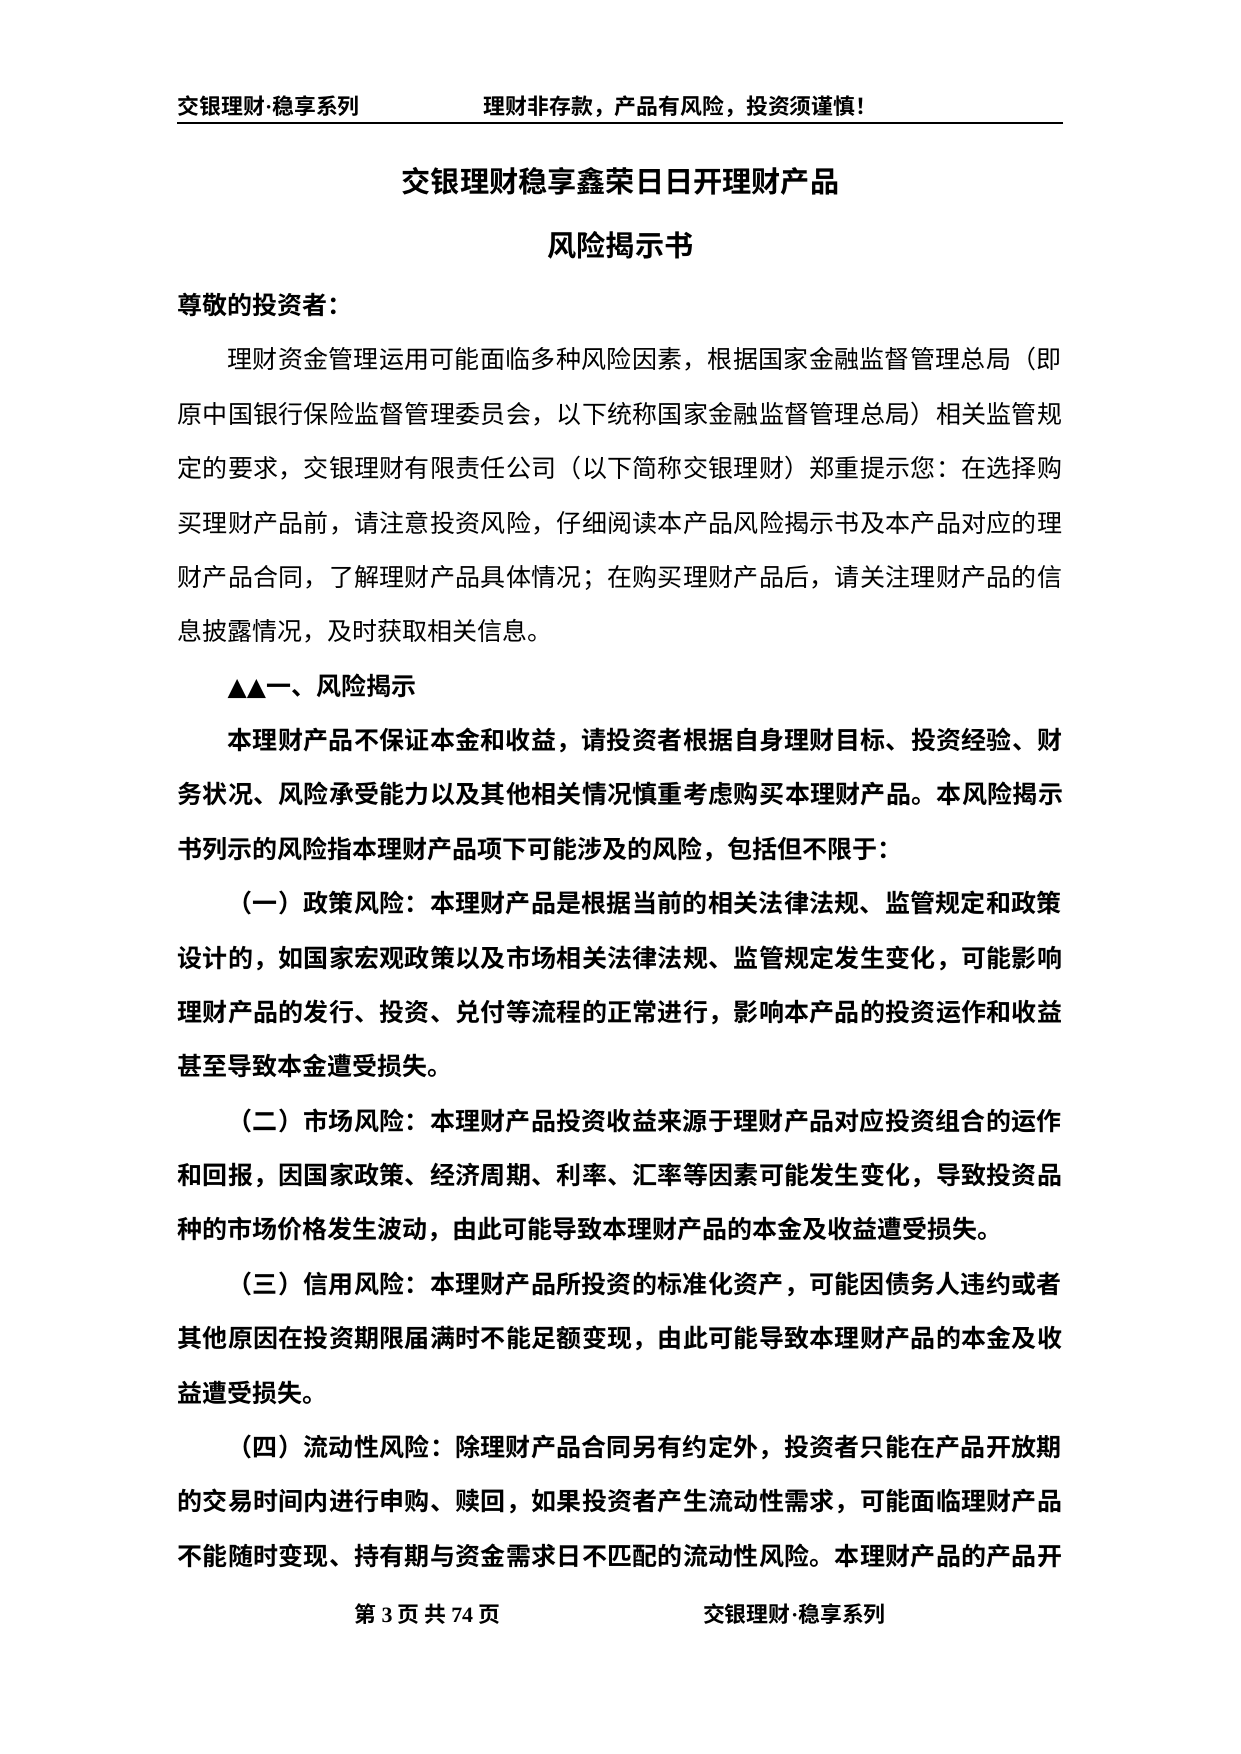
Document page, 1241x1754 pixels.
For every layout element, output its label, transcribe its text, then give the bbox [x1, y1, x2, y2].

text 理财资金管理运用可能面临多种风险因素，根据国家金融监督管理总局（即原中国银行保险监督管理委员会，以下统称国家金融监督管理总局）相关监管规定的要求，交银理财有限责任公司（以下简称交银理财）郑重提示您：在选择购买理财产品前，请注意投资风险，仔细阅读本产品风险揭示书及本产品对应的理财产品合同，了解理财产品具体情况；在购买理财产品后，请关注理财产品的信息披露情况，及时获取相关信息。 [177, 340, 1063, 648]
text 尊敬的投资者： [177, 286, 1063, 322]
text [177, 1427, 1063, 1572]
text （三）信用风险：本理财产品所投资的标准化资产，可能因债务人违约或者其他原因在投资期限届满时不能足额变现，由此可能导致本理财产品的本金及收益遭受损失。 [177, 1264, 1063, 1409]
text （一）政策风险：本理财产品是根据当前的相关法律法规、监管规定和政策设计的，如国家宏观政策以及市场相关法律法规、监管规定发生变化，可能影响理财产品的发行、投资、兑付等流程的正常进行，影响本产品的投资运作和收益，甚至导致本金遭受损失。 [177, 884, 1063, 1083]
text （二）市场风险：本理财产品投资收益来源于理财产品对应投资组合的运作和回报，因国家政策、经济周期、利率、汇率等因素可能发生变化，导致投资品种的市场价格发生波动，由此可能导致本理财产品的本金及收益遭受损失。 [177, 1101, 1063, 1246]
text ▲▲一、风险揭示 [177, 666, 1063, 702]
text 本理财产品不保证本金和收益，请投资者根据自身理财目标、投资经验、财务状况、风险承受能力以及其他相关情况慎重考虑购买本理财产品。本风险揭示书列示的风险指本理财产品项下可能涉及的风险，包括但不限于： [177, 721, 1063, 866]
text 交银理财稳享鑫荣日日开理财产品 风险揭示书 [177, 159, 1063, 264]
